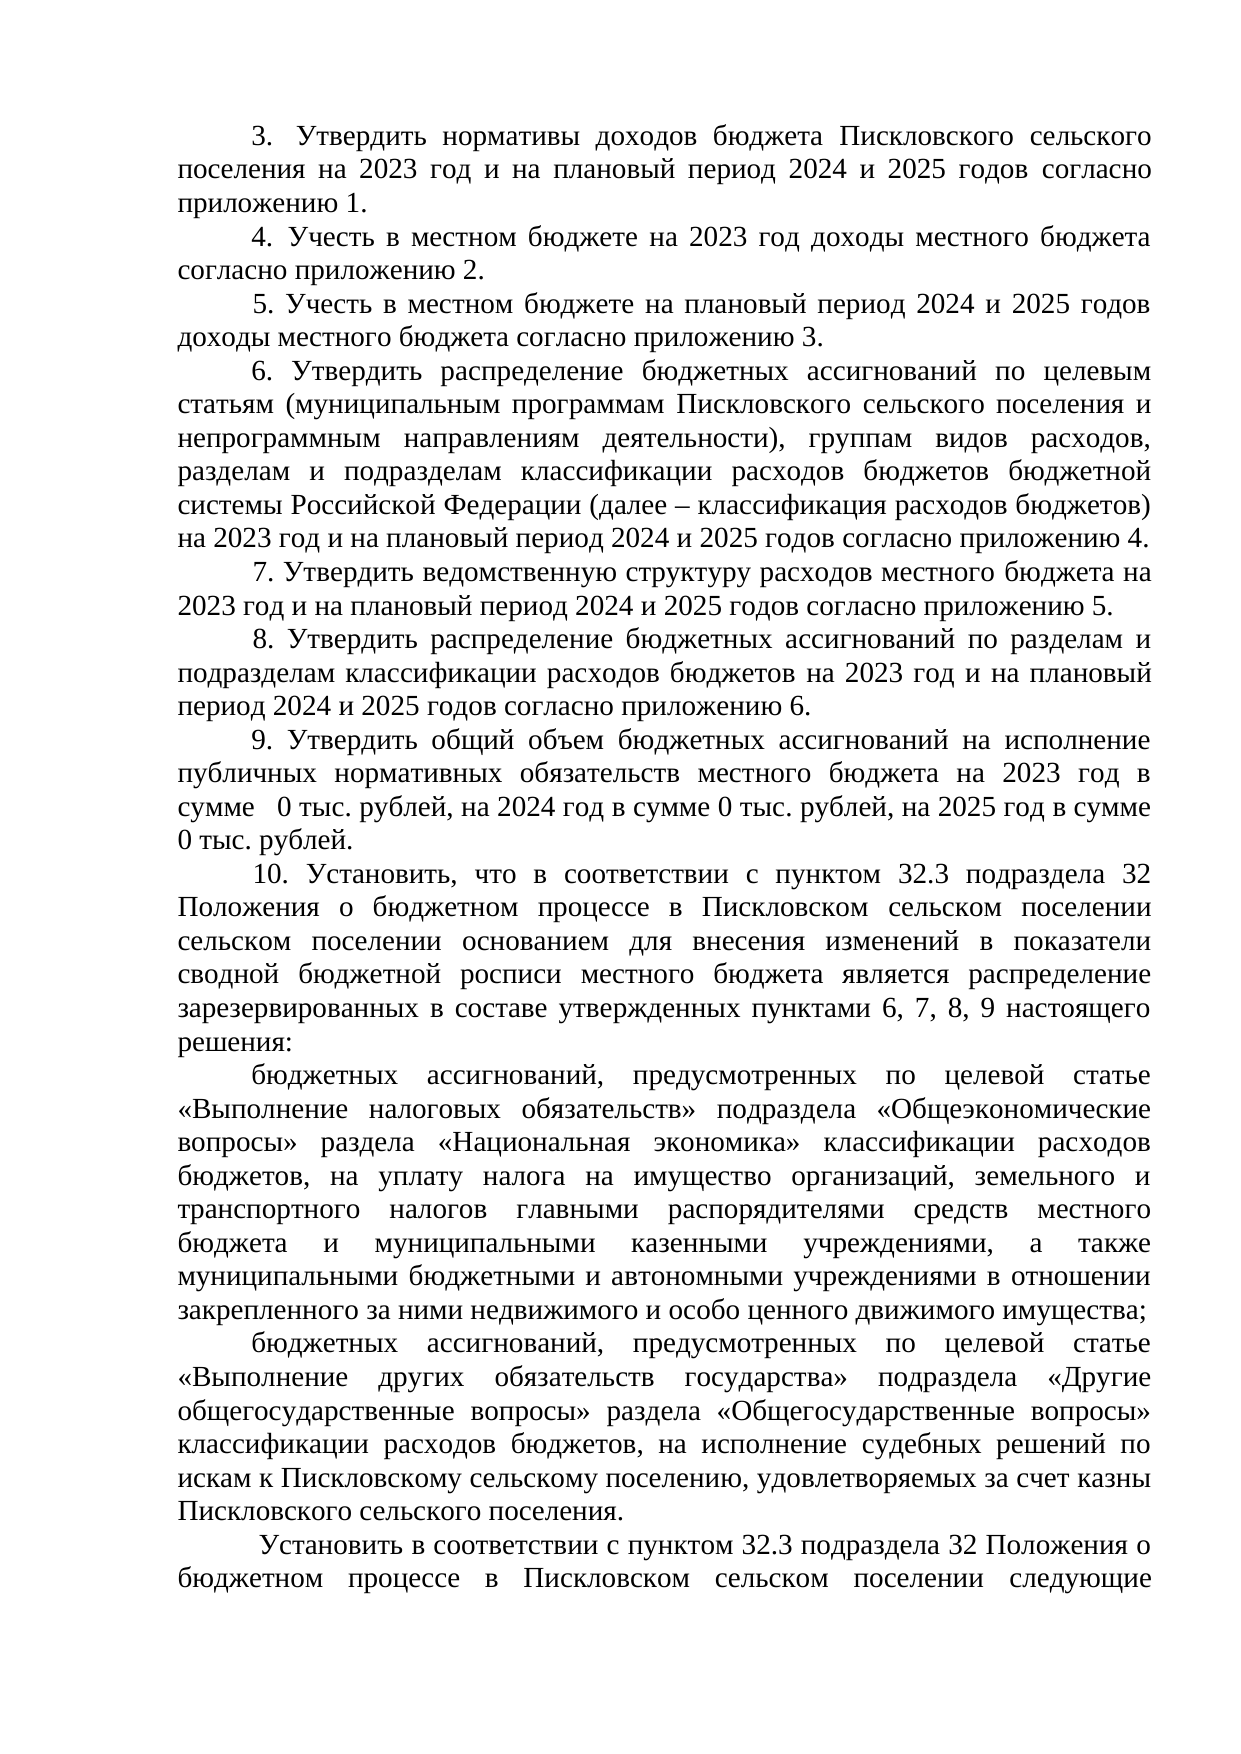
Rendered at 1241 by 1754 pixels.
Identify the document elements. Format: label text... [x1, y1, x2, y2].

text 6. Утвердить распределение бюджетных ассигнований по целевым статьям (муниципальным программам Пискловского сельского поселения и непрограммным направлениям деятельности), группам видов расходов, разделам и подразделам классификации расходов бюджетов бюджетной системы Российской Федерации (далее – классификация расходов бюджетов) на 2023 год и на плановый период 2024 и 2025 годов согласно приложению 4. [177, 353, 1152, 554]
text бюджетных ассигнований, предусмотренных по целевой статье «Выполнение налоговых обязательств» подраздела «Общеэкономические вопросы» раздела «Национальная экономика» классификации расходов бюджетов, на уплату налога на имущество организаций, земельного и транспортного налогов главными распорядителями средств местного бюджета и муниципальными казенными учреждениями, а также муниципальными бюджетными и автономными учреждениями в отношении закрепленного за ними недвижимого и особо ценного движимого имущества; [177, 1057, 1152, 1326]
text 7. Утвердить ведомственную структуру расходов местного бюджета на 2023 год и на плановый период 2024 и 2025 годов согласно приложению 5. [177, 554, 1152, 621]
text 3. Утвердить нормативы доходов бюджета Пискловского сельского поселения на 2023 год и на плановый период 2024 и 2025 годов согласно приложению 1. [177, 118, 1152, 219]
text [177, 1527, 1152, 1594]
text 10. Установить, что в соответствии с пунктом 32.3 подраздела 32 Положения о бюджетном процессе в Пискловском сельском поселении сельском поселении основанием для внесения изменений в показатели сводной бюджетной росписи местного бюджета является распределение зарезервированных в составе утвержденных пунктами 6, 7, 8, 9 настоящего решения: [177, 856, 1152, 1057]
text 8. Утвердить распределение бюджетных ассигнований по разделам и подразделам классификации расходов бюджетов на 2023 год и на плановый период 2024 и 2025 годов согласно приложению 6. [177, 621, 1152, 722]
text 9. Утвердить общий объем бюджетных ассигнований на исполнение публичных нормативных обязательств местного бюджета на 2023 год в сумме 0 тыс. рублей, на 2024 год в сумме 0 тыс. рублей, на 2025 год в сумме 0 тыс. рублей. [177, 722, 1152, 856]
text бюджетных ассигнований, предусмотренных по целевой статье «Выполнение других обязательств государства» подраздела «Другие общегосударственные вопросы» раздела «Общегосударственные вопросы» классификации расходов бюджетов, на исполнение судебных решений по искам к Пискловскому сельскому поселению, удовлетворяемых за счет казны Пискловского сельского поселения. [177, 1326, 1152, 1527]
text 5. Учесть в местном бюджете на плановый период 2024 и 2025 годов доходы местного бюджета согласно приложению 3. [177, 286, 1152, 353]
text 4. Учесть в местном бюджете на 2023 год доходы местного бюджета согласно приложению 2. [177, 219, 1152, 286]
